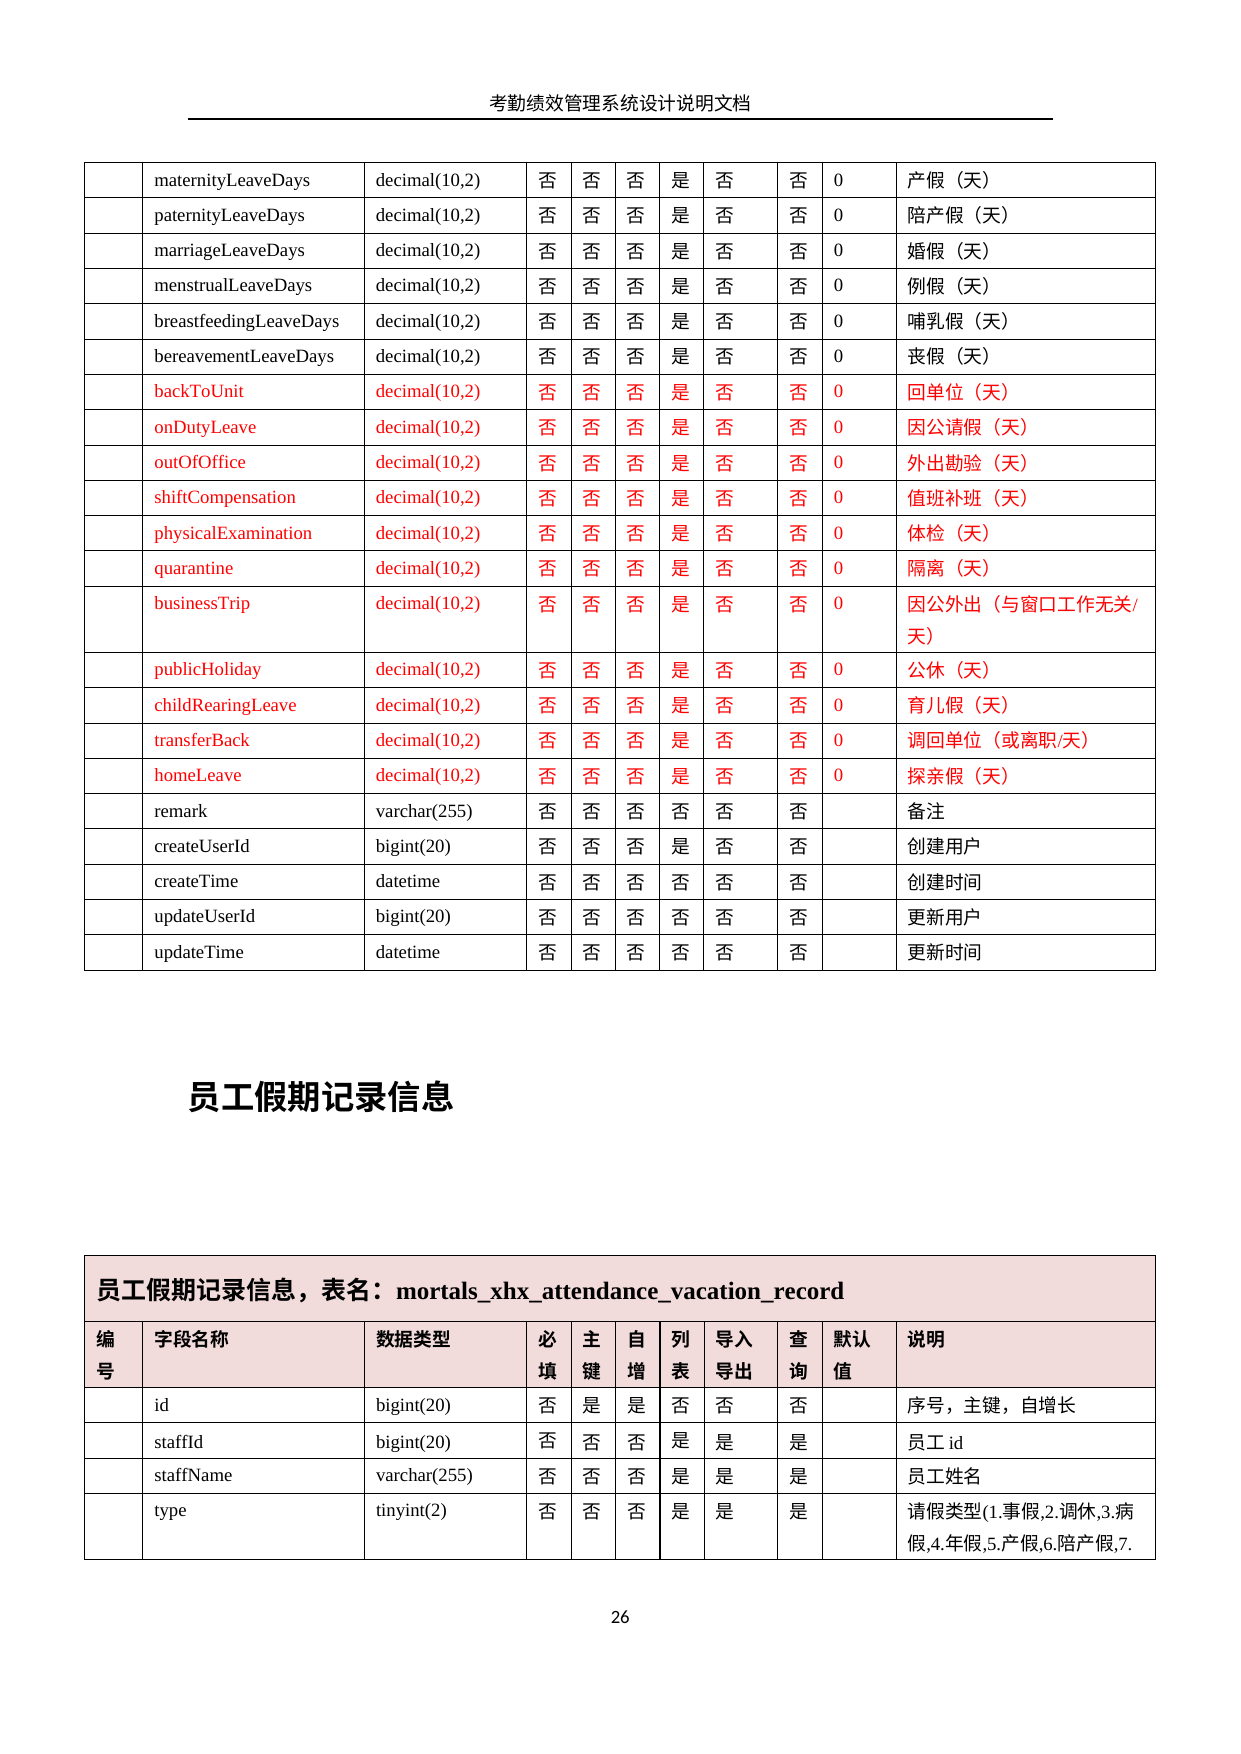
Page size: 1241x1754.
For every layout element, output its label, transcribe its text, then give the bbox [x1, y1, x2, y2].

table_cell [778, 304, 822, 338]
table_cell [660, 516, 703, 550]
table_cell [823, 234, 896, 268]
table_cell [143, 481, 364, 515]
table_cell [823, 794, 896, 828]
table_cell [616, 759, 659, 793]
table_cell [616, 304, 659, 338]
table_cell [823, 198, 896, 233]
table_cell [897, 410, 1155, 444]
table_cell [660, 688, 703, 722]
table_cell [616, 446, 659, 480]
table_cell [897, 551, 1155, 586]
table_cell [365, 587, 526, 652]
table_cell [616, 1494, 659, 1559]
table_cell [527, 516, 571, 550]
subtitle 员工假期记录信息 [187, 1063, 1053, 1128]
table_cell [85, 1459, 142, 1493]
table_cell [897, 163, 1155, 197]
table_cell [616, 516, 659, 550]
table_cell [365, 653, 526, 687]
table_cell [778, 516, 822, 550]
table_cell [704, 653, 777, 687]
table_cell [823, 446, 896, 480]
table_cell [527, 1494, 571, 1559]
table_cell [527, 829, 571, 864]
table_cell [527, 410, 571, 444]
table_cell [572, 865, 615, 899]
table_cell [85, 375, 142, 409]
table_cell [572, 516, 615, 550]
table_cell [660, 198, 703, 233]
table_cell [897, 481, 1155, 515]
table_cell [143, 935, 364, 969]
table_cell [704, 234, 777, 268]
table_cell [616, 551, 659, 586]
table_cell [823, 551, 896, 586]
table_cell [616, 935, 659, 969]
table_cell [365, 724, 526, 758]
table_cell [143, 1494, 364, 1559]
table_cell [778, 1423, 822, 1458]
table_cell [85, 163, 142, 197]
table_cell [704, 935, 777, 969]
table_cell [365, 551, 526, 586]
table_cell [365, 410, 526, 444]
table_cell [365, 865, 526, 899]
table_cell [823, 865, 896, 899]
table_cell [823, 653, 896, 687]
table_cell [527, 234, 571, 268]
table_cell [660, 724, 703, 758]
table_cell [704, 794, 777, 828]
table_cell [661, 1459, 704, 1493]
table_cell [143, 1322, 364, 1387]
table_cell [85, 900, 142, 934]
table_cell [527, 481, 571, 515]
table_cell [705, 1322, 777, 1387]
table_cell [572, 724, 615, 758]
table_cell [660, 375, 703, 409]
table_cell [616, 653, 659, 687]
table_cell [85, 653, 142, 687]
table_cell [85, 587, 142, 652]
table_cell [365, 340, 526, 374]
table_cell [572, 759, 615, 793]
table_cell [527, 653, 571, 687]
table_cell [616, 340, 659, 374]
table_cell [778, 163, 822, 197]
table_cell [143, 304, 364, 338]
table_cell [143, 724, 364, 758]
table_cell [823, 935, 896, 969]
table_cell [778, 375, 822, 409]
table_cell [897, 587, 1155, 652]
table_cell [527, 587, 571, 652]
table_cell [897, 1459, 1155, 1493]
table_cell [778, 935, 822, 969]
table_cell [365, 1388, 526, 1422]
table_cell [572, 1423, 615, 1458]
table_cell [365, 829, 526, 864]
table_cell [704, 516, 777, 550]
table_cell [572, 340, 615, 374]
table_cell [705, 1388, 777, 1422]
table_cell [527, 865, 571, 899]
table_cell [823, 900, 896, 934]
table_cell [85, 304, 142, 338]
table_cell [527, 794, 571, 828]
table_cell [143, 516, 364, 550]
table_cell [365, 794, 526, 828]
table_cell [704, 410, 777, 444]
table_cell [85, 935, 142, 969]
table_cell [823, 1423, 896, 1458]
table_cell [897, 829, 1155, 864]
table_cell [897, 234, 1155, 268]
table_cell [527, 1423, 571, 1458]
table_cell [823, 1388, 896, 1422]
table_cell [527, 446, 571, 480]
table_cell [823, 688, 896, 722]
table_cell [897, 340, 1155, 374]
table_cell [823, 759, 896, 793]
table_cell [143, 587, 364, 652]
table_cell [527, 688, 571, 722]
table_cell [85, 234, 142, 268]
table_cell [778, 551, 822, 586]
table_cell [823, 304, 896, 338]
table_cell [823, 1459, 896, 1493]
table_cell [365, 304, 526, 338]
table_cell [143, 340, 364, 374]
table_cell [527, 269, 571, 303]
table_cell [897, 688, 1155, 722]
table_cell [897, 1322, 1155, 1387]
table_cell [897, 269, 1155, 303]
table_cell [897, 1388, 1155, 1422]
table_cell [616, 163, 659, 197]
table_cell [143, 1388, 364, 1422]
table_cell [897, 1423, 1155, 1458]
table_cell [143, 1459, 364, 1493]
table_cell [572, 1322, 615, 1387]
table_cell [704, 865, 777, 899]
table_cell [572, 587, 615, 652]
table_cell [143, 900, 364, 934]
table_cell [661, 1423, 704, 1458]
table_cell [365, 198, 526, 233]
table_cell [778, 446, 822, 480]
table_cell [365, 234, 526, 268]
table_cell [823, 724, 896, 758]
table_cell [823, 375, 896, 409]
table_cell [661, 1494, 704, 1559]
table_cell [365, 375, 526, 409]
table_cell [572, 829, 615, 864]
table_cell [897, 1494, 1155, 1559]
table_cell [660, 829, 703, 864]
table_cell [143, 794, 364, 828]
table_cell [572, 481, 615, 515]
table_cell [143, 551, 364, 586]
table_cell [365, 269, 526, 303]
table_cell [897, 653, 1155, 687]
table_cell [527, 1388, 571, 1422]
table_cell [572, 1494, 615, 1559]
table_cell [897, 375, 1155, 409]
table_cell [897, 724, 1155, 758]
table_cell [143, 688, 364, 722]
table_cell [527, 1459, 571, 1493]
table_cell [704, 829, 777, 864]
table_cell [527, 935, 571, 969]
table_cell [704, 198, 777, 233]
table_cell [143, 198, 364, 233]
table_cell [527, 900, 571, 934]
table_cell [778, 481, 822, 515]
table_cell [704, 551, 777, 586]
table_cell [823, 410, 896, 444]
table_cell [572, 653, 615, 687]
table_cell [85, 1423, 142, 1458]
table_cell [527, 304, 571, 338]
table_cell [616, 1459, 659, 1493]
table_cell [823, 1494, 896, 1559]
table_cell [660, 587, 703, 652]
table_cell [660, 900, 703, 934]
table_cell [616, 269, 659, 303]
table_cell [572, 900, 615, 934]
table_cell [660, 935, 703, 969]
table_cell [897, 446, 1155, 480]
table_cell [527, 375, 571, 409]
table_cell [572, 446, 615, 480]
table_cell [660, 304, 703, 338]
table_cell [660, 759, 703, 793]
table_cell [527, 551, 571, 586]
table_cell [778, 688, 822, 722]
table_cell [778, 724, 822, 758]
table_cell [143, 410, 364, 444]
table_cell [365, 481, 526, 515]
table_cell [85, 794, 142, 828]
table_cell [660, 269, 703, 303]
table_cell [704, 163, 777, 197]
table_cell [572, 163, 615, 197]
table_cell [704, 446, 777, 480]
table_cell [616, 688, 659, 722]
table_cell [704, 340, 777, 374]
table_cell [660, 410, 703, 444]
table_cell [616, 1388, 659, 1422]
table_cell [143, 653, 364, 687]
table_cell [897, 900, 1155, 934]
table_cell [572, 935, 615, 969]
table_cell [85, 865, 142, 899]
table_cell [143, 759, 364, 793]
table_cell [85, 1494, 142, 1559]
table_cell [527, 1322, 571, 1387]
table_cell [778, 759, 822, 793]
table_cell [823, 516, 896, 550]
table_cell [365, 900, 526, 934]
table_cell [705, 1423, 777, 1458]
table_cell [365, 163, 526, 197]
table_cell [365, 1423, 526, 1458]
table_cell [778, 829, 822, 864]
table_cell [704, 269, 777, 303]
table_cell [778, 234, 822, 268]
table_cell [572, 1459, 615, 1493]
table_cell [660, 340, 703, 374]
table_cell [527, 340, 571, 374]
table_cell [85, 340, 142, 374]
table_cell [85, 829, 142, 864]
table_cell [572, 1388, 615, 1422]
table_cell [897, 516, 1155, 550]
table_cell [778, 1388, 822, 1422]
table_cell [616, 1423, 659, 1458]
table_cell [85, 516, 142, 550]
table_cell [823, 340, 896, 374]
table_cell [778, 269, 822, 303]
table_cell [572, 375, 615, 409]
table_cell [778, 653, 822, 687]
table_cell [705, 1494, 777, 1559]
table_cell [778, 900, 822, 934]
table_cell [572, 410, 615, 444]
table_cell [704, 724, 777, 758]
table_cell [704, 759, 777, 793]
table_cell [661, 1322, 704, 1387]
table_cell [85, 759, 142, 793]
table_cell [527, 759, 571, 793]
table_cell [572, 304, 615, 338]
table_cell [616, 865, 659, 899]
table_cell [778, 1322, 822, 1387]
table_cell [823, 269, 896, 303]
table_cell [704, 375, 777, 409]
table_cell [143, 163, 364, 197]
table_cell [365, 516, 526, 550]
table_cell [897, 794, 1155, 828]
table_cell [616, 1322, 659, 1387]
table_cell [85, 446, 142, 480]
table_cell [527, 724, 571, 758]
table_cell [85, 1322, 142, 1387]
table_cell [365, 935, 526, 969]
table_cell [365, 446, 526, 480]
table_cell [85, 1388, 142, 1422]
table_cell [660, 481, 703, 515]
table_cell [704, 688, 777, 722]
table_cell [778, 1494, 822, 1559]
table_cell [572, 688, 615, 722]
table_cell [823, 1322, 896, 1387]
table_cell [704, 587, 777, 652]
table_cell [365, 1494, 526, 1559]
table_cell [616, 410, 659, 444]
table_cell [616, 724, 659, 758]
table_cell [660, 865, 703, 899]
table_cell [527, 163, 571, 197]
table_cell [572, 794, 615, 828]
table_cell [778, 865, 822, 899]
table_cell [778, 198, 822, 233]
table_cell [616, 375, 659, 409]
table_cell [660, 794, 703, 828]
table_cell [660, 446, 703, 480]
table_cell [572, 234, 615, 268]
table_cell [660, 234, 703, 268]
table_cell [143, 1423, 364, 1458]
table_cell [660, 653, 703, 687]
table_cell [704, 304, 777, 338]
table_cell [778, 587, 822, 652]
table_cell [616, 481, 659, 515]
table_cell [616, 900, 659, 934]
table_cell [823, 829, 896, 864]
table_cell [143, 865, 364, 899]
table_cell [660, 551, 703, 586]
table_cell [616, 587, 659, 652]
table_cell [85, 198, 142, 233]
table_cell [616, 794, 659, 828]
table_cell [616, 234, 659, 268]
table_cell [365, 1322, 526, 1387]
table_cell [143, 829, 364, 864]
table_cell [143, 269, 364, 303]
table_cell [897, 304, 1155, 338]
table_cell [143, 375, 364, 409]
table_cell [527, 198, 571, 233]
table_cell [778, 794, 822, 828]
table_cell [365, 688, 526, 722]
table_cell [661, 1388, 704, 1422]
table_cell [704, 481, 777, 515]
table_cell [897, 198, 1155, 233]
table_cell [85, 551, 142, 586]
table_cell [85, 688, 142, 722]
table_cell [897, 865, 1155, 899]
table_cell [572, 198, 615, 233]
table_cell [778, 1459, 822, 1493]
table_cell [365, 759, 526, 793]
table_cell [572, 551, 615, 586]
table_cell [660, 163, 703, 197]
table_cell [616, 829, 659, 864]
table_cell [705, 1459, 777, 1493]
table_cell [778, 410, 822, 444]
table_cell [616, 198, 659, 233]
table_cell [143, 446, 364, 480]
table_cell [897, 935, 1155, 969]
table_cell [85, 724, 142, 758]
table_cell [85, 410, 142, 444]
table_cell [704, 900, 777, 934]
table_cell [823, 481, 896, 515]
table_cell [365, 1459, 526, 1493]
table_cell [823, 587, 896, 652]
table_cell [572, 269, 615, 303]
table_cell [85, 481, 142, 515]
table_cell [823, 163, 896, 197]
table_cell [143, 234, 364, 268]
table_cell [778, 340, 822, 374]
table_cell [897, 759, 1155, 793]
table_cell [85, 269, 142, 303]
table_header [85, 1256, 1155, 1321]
